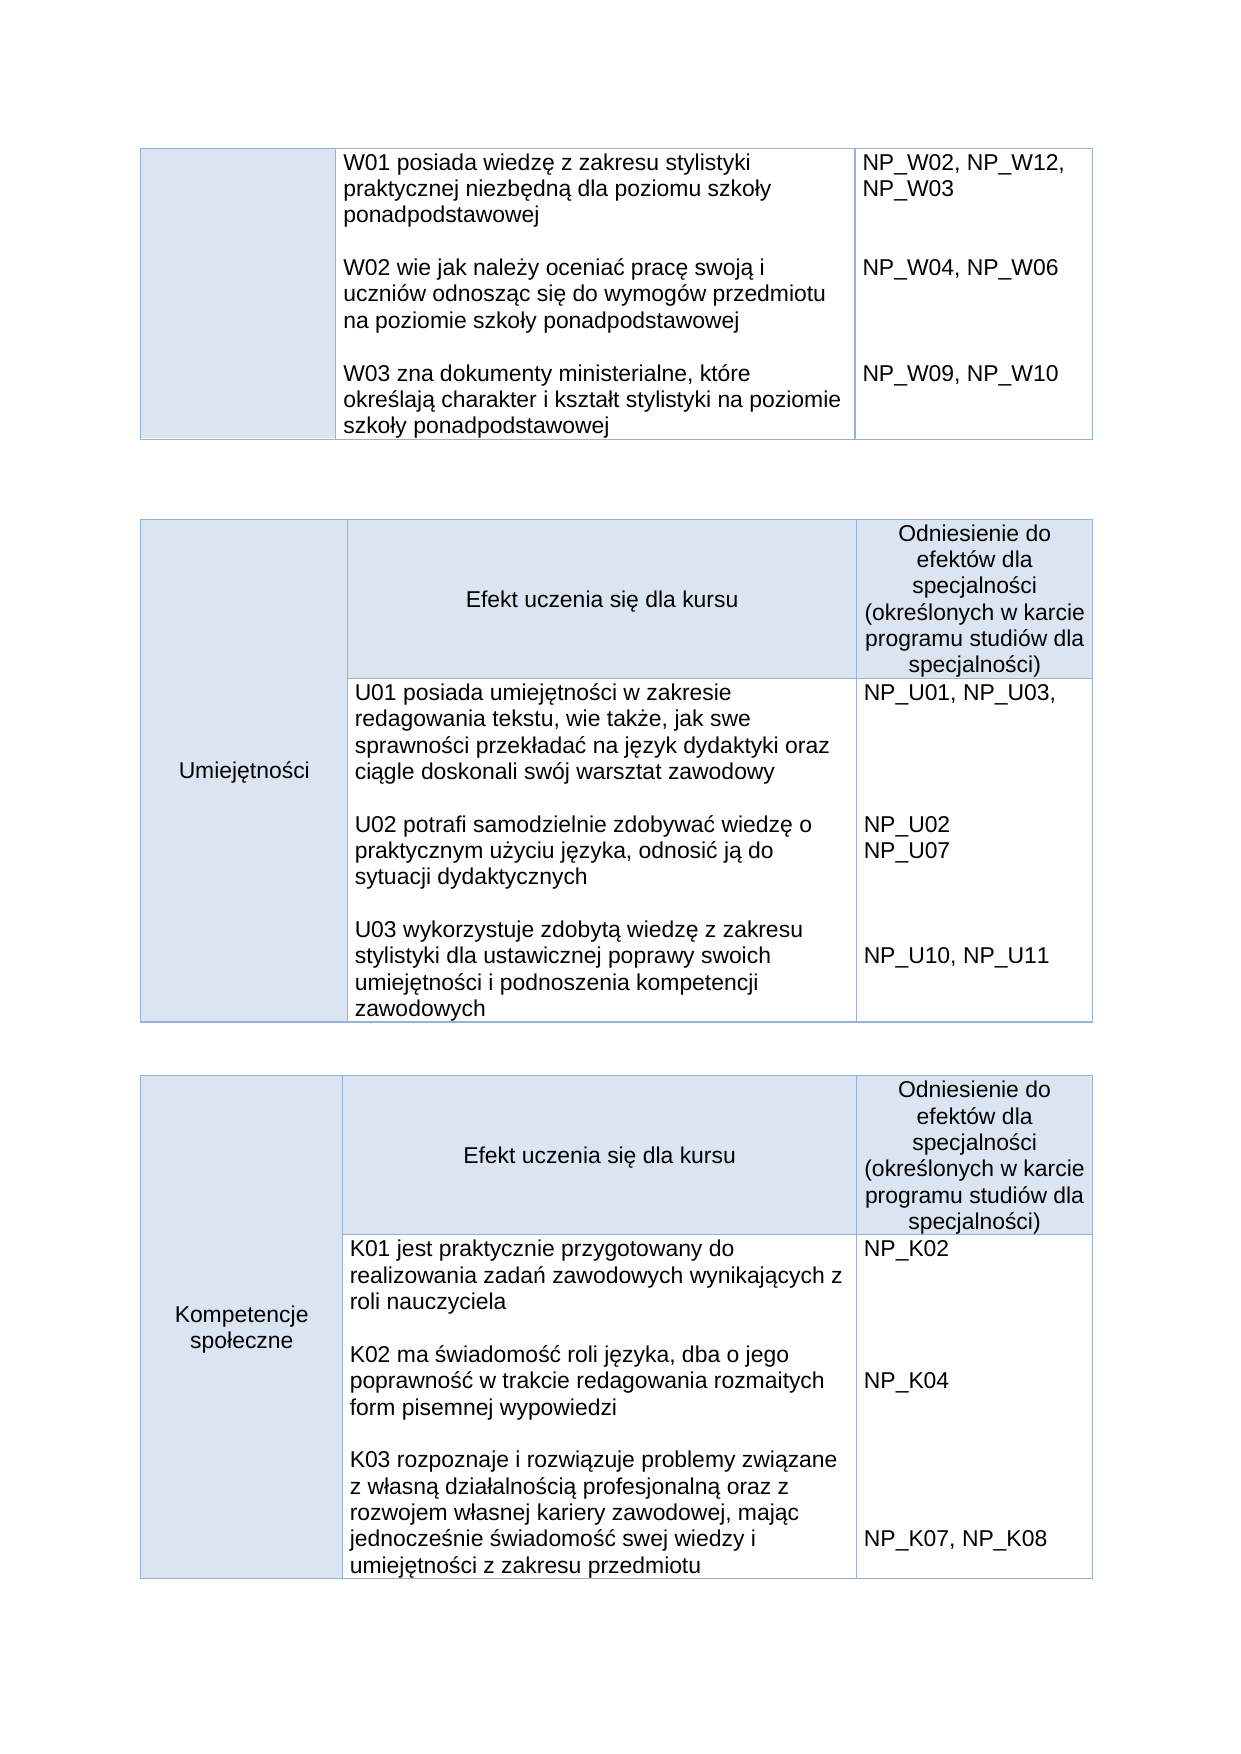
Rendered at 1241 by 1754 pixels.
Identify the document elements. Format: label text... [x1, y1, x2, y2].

table_header Wiedza [141, 149, 335, 438]
table_header Umiejętności [141, 520, 347, 1021]
table_cell NP_W02, NP_W12, NP_W03 NP_W04, NP_W06 NP_W09, NP_W10 [856, 149, 1092, 438]
table_cell U01 posiada umiejętności w zakresie redagowania tekstu, wie także, jak swe sprawności przekładać na język dydaktyki oraz ciągle doskonali swój warsztat zawodowy U02 potrafi samodzielnie zdobywać wiedzę o praktycznym użyciu języka, odnosić ją do sytuacji dydaktycznych U03 wykorzystuje zdobytą wiedzę z zakresu stylistyki dla ustawicznej poprawy swoich umiejętności i podnoszenia kompetencji zawodowych [348, 679, 856, 1021]
table_header Efekt uczenia się dla kursu [348, 520, 856, 678]
table_cell K01 jest praktycznie przygotowany do realizowania zadań zawodowych wynikających z roli nauczyciela K02 ma świadomość roli języka, dba o jego poprawność w trakcie redagowania rozmaitych form pisemnej wypowiedzi K03 rozpoznaje i rozwiązuje problemy związane z własną działalnością profesjonalną oraz z rozwojem własnej kariery zawodowej, mając jednocześnie świadomość swej wiedzy i umiejętności z zakresu przedmiotu [343, 1235, 856, 1578]
table_cell NP_K02 NP_K04 NP_K07, NP_K08 [857, 1235, 1092, 1578]
table_header Odniesienie do efektów dla specjalności (określonych w karcie programu studiów dla specjalności) [857, 1076, 1092, 1234]
table_header Kompetencje społeczne [141, 1076, 342, 1578]
table_header Efekt uczenia się dla kursu [343, 1076, 856, 1234]
table_header Odniesienie do efektów dla specjalności (określonych w karcie programu studiów dla specjalności) [857, 520, 1092, 678]
table_cell NP_U01, NP_U03, NP_U02 NP_U07 NP_U10, NP_U11 [857, 679, 1092, 1021]
table_cell W01 posiada wiedzę z zakresu stylistyki praktycznej niezbędną dla poziomu szkoły ponadpodstawowej W02 wie jak należy oceniać pracę swoją i uczniów odnosząc się do wymogów przedmiotu na poziomie szkoły ponadpodstawowej W03 zna dokumenty ministerialne, które określają charakter i kształt stylistyki na poziomie szkoły ponadpodstawowej [336, 149, 854, 438]
